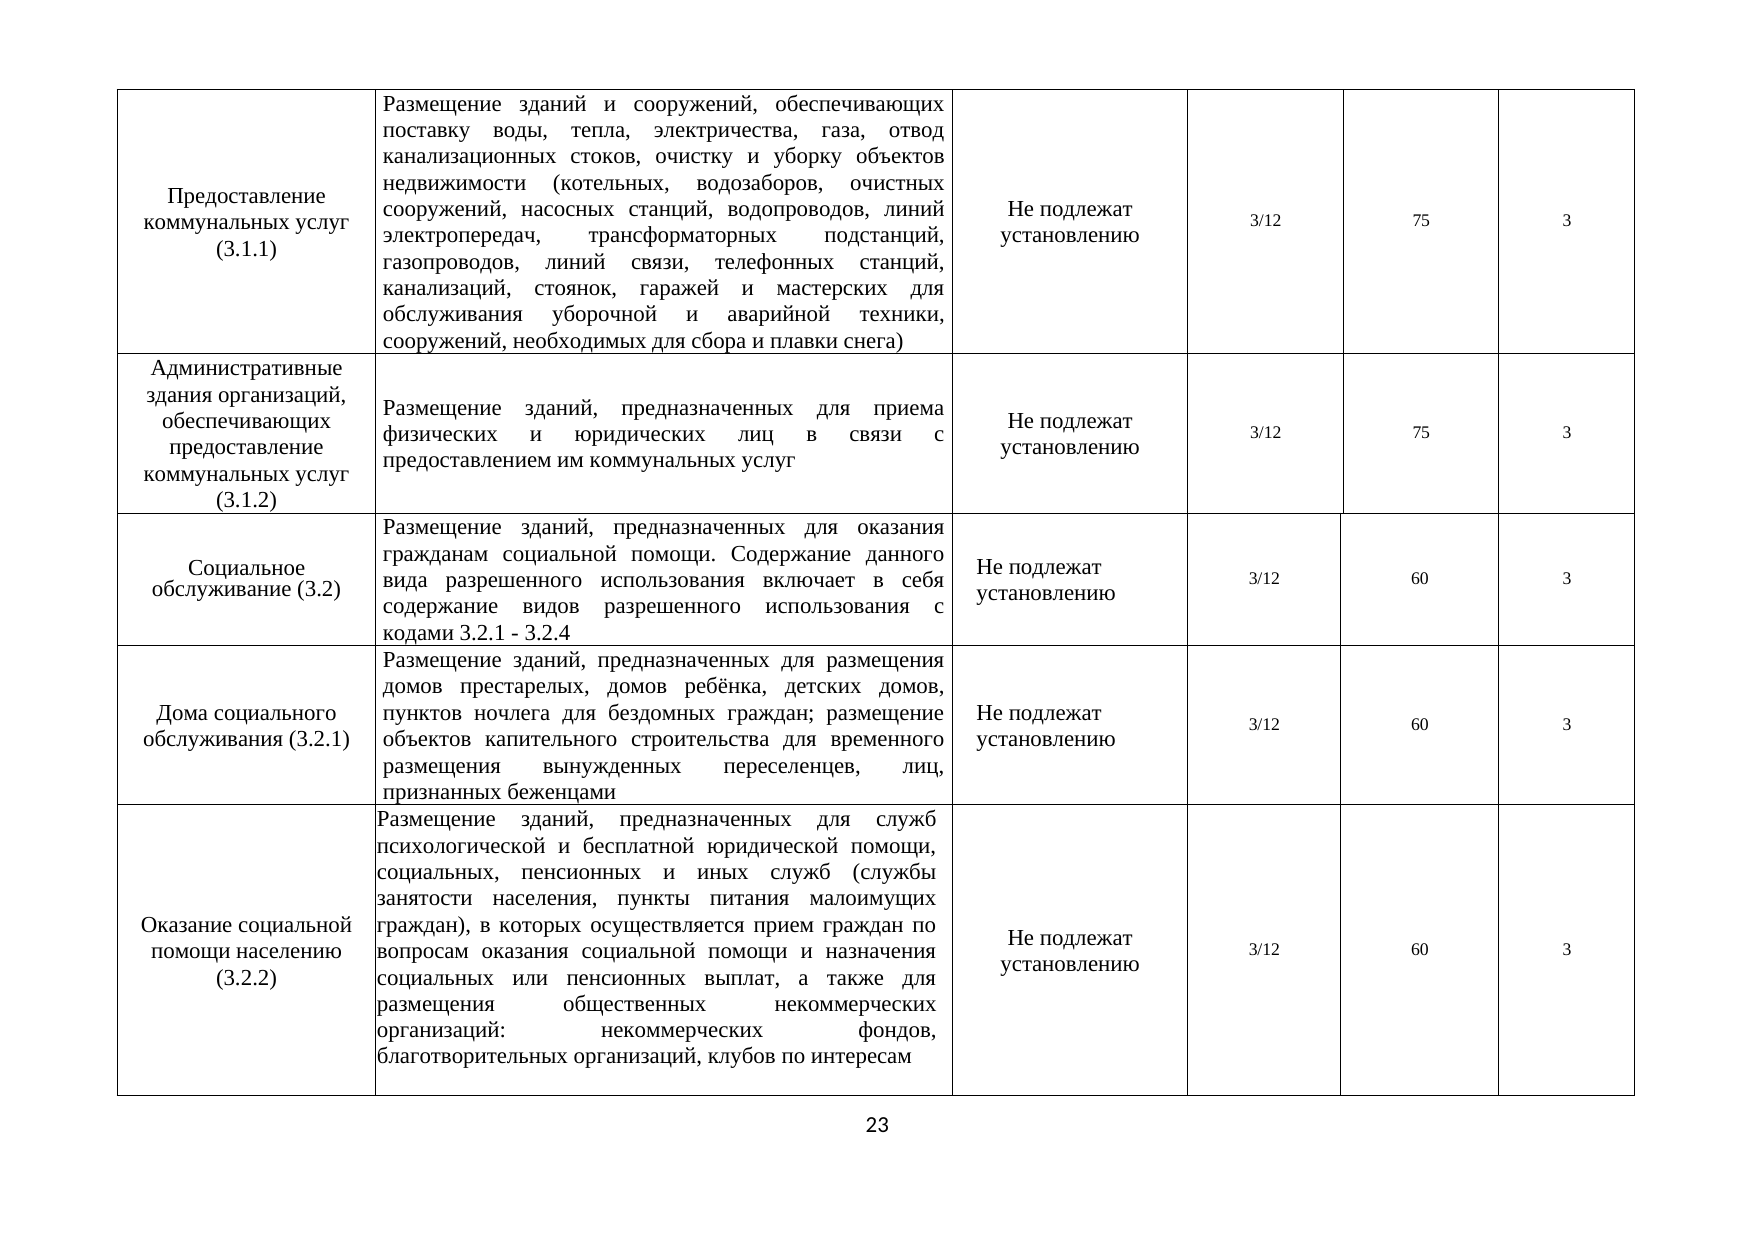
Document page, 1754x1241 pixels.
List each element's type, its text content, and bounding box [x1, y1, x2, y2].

table_cell 3/12 [1188, 90, 1343, 353]
table_cell Размещение зданий, предназначенных для размещения домов престарелых, домов ребёнка, детских домов, пунктов ночлега для бездомных граждан; размещение объектов капительного строительства для временного размещения вынужденных переселенцев, лиц, признанных беженцами [616, 646, 952, 804]
table_cell Не подлежат установлению [953, 646, 1187, 804]
table_cell 75 [1344, 354, 1498, 512]
table_cell Не подлежат установлению [953, 354, 1187, 512]
table_cell Административные здания организаций, обеспечивающих предоставление коммунальных услуг (3.1.2) [118, 354, 216, 512]
table_cell 3/12 [1188, 805, 1340, 1095]
table_cell 60 [1341, 805, 1498, 1095]
table_cell 3 [1499, 646, 1634, 804]
table_cell 3/12 [1188, 514, 1340, 645]
table_cell 60 [1341, 646, 1498, 804]
table_cell Размещение зданий, предназначенных для оказания гражданам социальной помощи. Содержание данного вида разрешенного использования включает в себя содержание видов разрешенного использования с кодами 3.2.1 - 3.2.4 [376, 514, 952, 645]
table_cell 60 [1341, 514, 1498, 645]
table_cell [953, 90, 1187, 353]
table_cell 3 [1499, 805, 1634, 1095]
table_cell 75 [1344, 90, 1498, 353]
table_cell 3 [1499, 354, 1634, 512]
table_cell Социальное обслуживание (3.2) [118, 514, 375, 645]
table_cell Административные здания организаций, обеспечивающих предоставление коммунальных услуг (3.1.2) [277, 354, 375, 512]
table_cell Размещение зданий, предназначенных для служб психологической и бесплатной юридической помощи, социальных, пенсионных и иных служб (службы занятости населения, пункты питания малоимущих граждан), в которых осуществляется прием граждан по вопросам оказания социальной помощи и назначения социальных или пенсионных выплат, а также для размещения общественных некоммерческих организаций: некоммерческих фондов, благотворительных организаций, клубов по интересам [376, 805, 952, 1095]
table_cell Размещение зданий и сооружений, обеспечивающих поставку воды, тепла, электричества, газа, отвод канализационных стоков, очистку и уборку объектов недвижимости (котельных, водозаборов, очистных сооружений, насосных станций, водопроводов, линий электропередач, трансформаторных подстанций, газопроводов, линий связи, телефонных станций, канализаций, стоянок, гаражей и мастерских для обслуживания уборочной и аварийной техники, сооружений, необходимых для сбора и плавки снега) [376, 90, 952, 353]
table_cell 3/12 [1188, 354, 1343, 512]
table_cell 3/12 [1188, 646, 1340, 804]
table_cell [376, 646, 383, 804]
table_cell Дома социального обслуживания (3.2.1) [118, 646, 375, 804]
table_cell Не подлежат установлению [953, 514, 1187, 645]
table_cell Размещение зданий, предназначенных для приема физических и юридических лиц в связи с предоставлением им коммунальных услуг [376, 354, 952, 512]
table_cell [953, 805, 1187, 1095]
table_cell 3 [1499, 90, 1634, 353]
table_cell 3 [1499, 514, 1634, 645]
table_cell Оказание социальной помощи населению (3.2.2) [118, 805, 375, 1095]
table_cell Предоставление коммунальных услуг (3.1.1) [118, 90, 375, 353]
